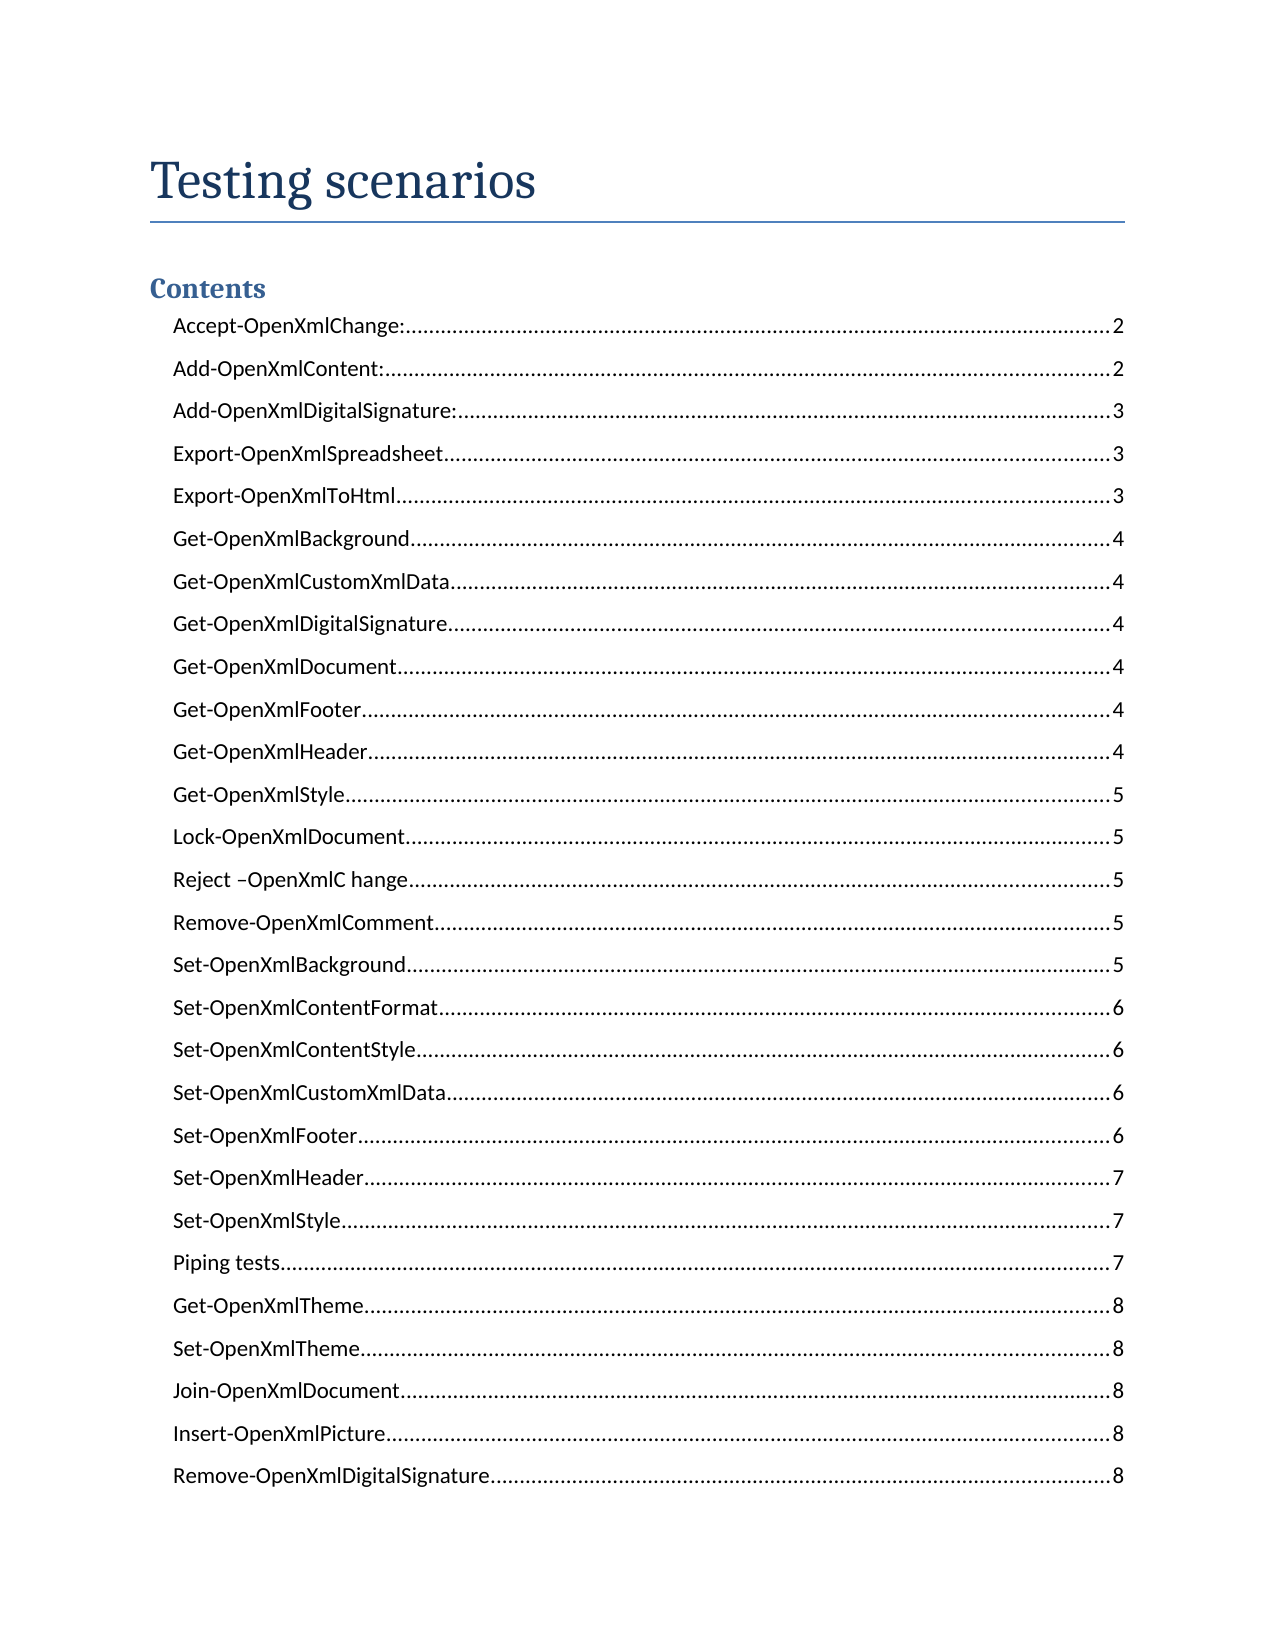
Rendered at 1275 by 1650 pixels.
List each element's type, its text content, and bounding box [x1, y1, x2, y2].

title Testing scenarios [150, 150, 1125, 221]
